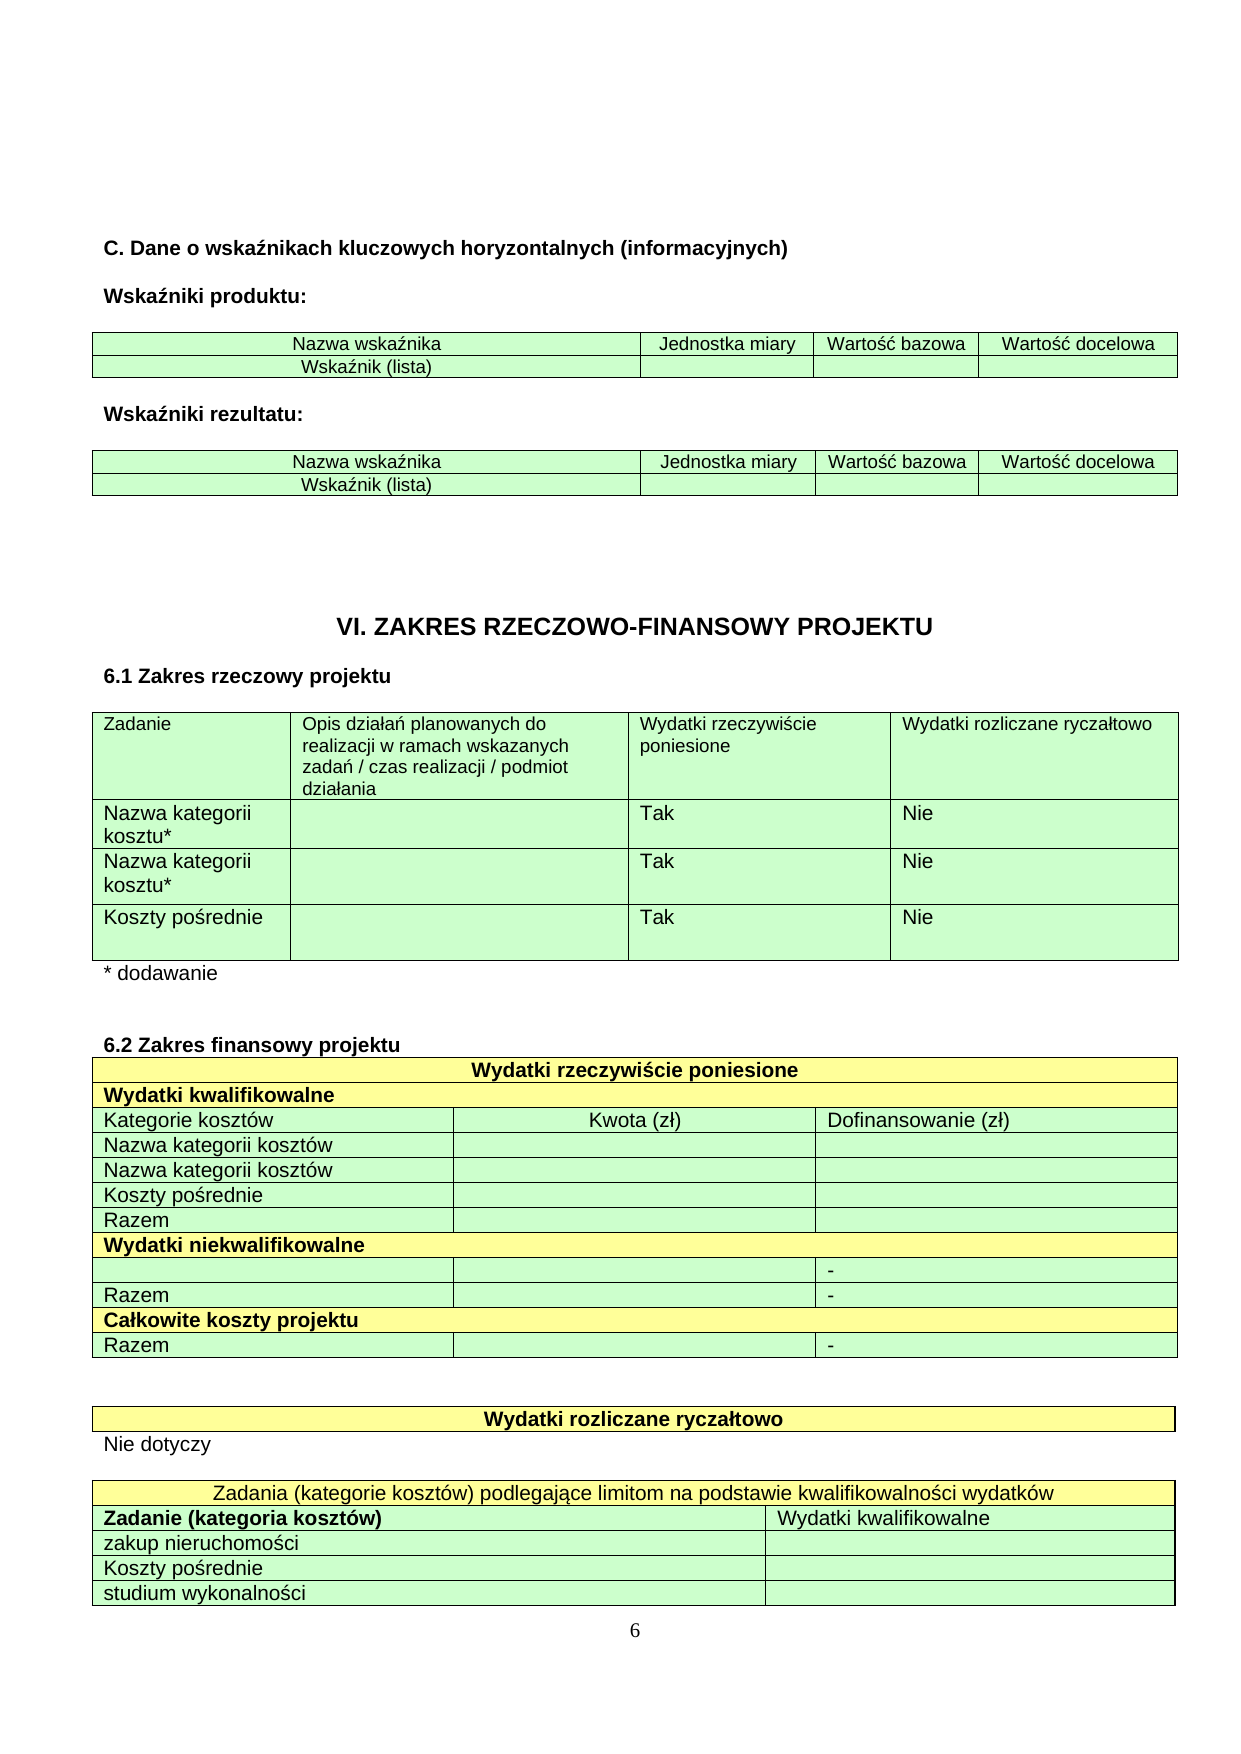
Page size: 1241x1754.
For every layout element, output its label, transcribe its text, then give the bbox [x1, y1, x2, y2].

text 6.2 Zakres finansowy projektu [103, 1033, 1166, 1057]
table_header Zadania (kategorie kosztów) podlegające limitom na podstawie kwalifikowalności wydatków [93, 1481, 1174, 1505]
table_cell zakup nieruchomości [93, 1531, 765, 1555]
table_cell - [816, 1283, 1177, 1307]
table_header Wydatki rozliczane ryczałtowo [891, 713, 1178, 799]
table_cell Tak [629, 849, 890, 904]
table_cell [641, 474, 815, 495]
table_header Wydatki rzeczywiście poniesione [629, 713, 890, 799]
table_cell [291, 905, 628, 960]
table_cell [766, 1581, 1174, 1605]
table_header Wartość docelowa [979, 333, 1177, 355]
table_cell [454, 1258, 815, 1282]
table_cell Nie [891, 905, 1178, 960]
table_header Wydatki rzeczywiście poniesione [93, 1058, 1177, 1082]
table_cell [454, 1183, 815, 1207]
table_cell Tak [629, 800, 890, 848]
table_cell [454, 1208, 815, 1232]
table_header Wartość docelowa [979, 451, 1177, 473]
table_header Nazwa wskaźnika [93, 333, 640, 355]
table_cell [291, 849, 628, 904]
table_header Zadanie [93, 713, 290, 799]
table_cell [766, 1556, 1174, 1580]
table_cell [979, 356, 1177, 377]
text C. Dane o wskaźnikach kluczowych horyzontalnych (informacyjnych) [103, 236, 1166, 260]
table_cell [816, 1158, 1177, 1182]
table_cell [93, 1258, 453, 1282]
table_cell [816, 1183, 1177, 1207]
text VI. ZAKRES RZECZOWO-FINANSOWY PROJEKTU [103, 611, 1166, 640]
table_cell Wydatki kwalifikowalne [93, 1083, 1177, 1107]
table_header Jednostka miary [641, 333, 813, 355]
table_cell Wydatki niekwalifikowalne [93, 1233, 1177, 1257]
table_cell [816, 1208, 1177, 1232]
table_cell [454, 1133, 815, 1157]
table_cell Nazwa kategorii kosztów [93, 1158, 453, 1182]
table_cell Zadanie (kategoria kosztów) [93, 1506, 765, 1530]
table_cell [641, 356, 813, 377]
table_cell [816, 1133, 1177, 1157]
table_cell Dofinansowanie (zł) [816, 1108, 1177, 1132]
table_header Opis działań planowanych do realizacji w ramach wskazanych zadań / czas realizacji / podmiot działania [291, 713, 628, 799]
table_header Nazwa wskaźnika [93, 451, 640, 473]
table_header Jednostka miary [641, 451, 815, 473]
table_cell Nazwa kategorii kosztu* [93, 849, 290, 904]
table_cell Nazwa kategorii kosztu* [93, 800, 290, 848]
table_cell Koszty pośrednie [93, 1183, 453, 1207]
text 6.1 Zakres rzeczowy projektu [103, 664, 1166, 688]
text * dodawanie [103, 961, 1166, 985]
table_cell Koszty pośrednie [93, 905, 290, 960]
table_cell Koszty pośrednie [93, 1556, 765, 1580]
table_cell [454, 1333, 815, 1357]
table_cell [979, 474, 1177, 495]
table_cell Nazwa kategorii kosztów [93, 1133, 453, 1157]
table_cell - [816, 1258, 1177, 1282]
text Wskaźniki rezultatu: [103, 402, 1166, 426]
table_cell [291, 800, 628, 848]
table_cell studium wykonalności [93, 1581, 765, 1605]
table_cell Razem [93, 1208, 453, 1232]
table_cell [816, 474, 978, 495]
table_cell Razem [93, 1333, 453, 1357]
table_cell [454, 1158, 815, 1182]
table_cell - [816, 1333, 1177, 1357]
table_cell Wskaźnik (lista) [93, 474, 640, 495]
table_header Wydatki rozliczane ryczałtowo [93, 1407, 1174, 1431]
table_cell Kwota (zł) [454, 1108, 815, 1132]
table_cell Całkowite koszty projektu [93, 1308, 1177, 1332]
table_header Wartość bazowa [814, 333, 978, 355]
table_cell Tak [629, 905, 890, 960]
table_header Wartość bazowa [816, 451, 978, 473]
table_cell Nie [891, 800, 1178, 848]
table_cell [766, 1531, 1174, 1555]
table_cell [814, 356, 978, 377]
table_cell Wydatki kwalifikowalne [766, 1506, 1174, 1530]
text Wskaźniki produktu: [103, 284, 1166, 308]
table_cell Razem [93, 1283, 453, 1307]
table_cell Wskaźnik (lista) [93, 356, 640, 377]
table_cell Kategorie kosztów [93, 1108, 453, 1132]
text Nie dotyczy [103, 1432, 1166, 1456]
table_cell Nie [891, 849, 1178, 904]
table_cell [454, 1283, 815, 1307]
